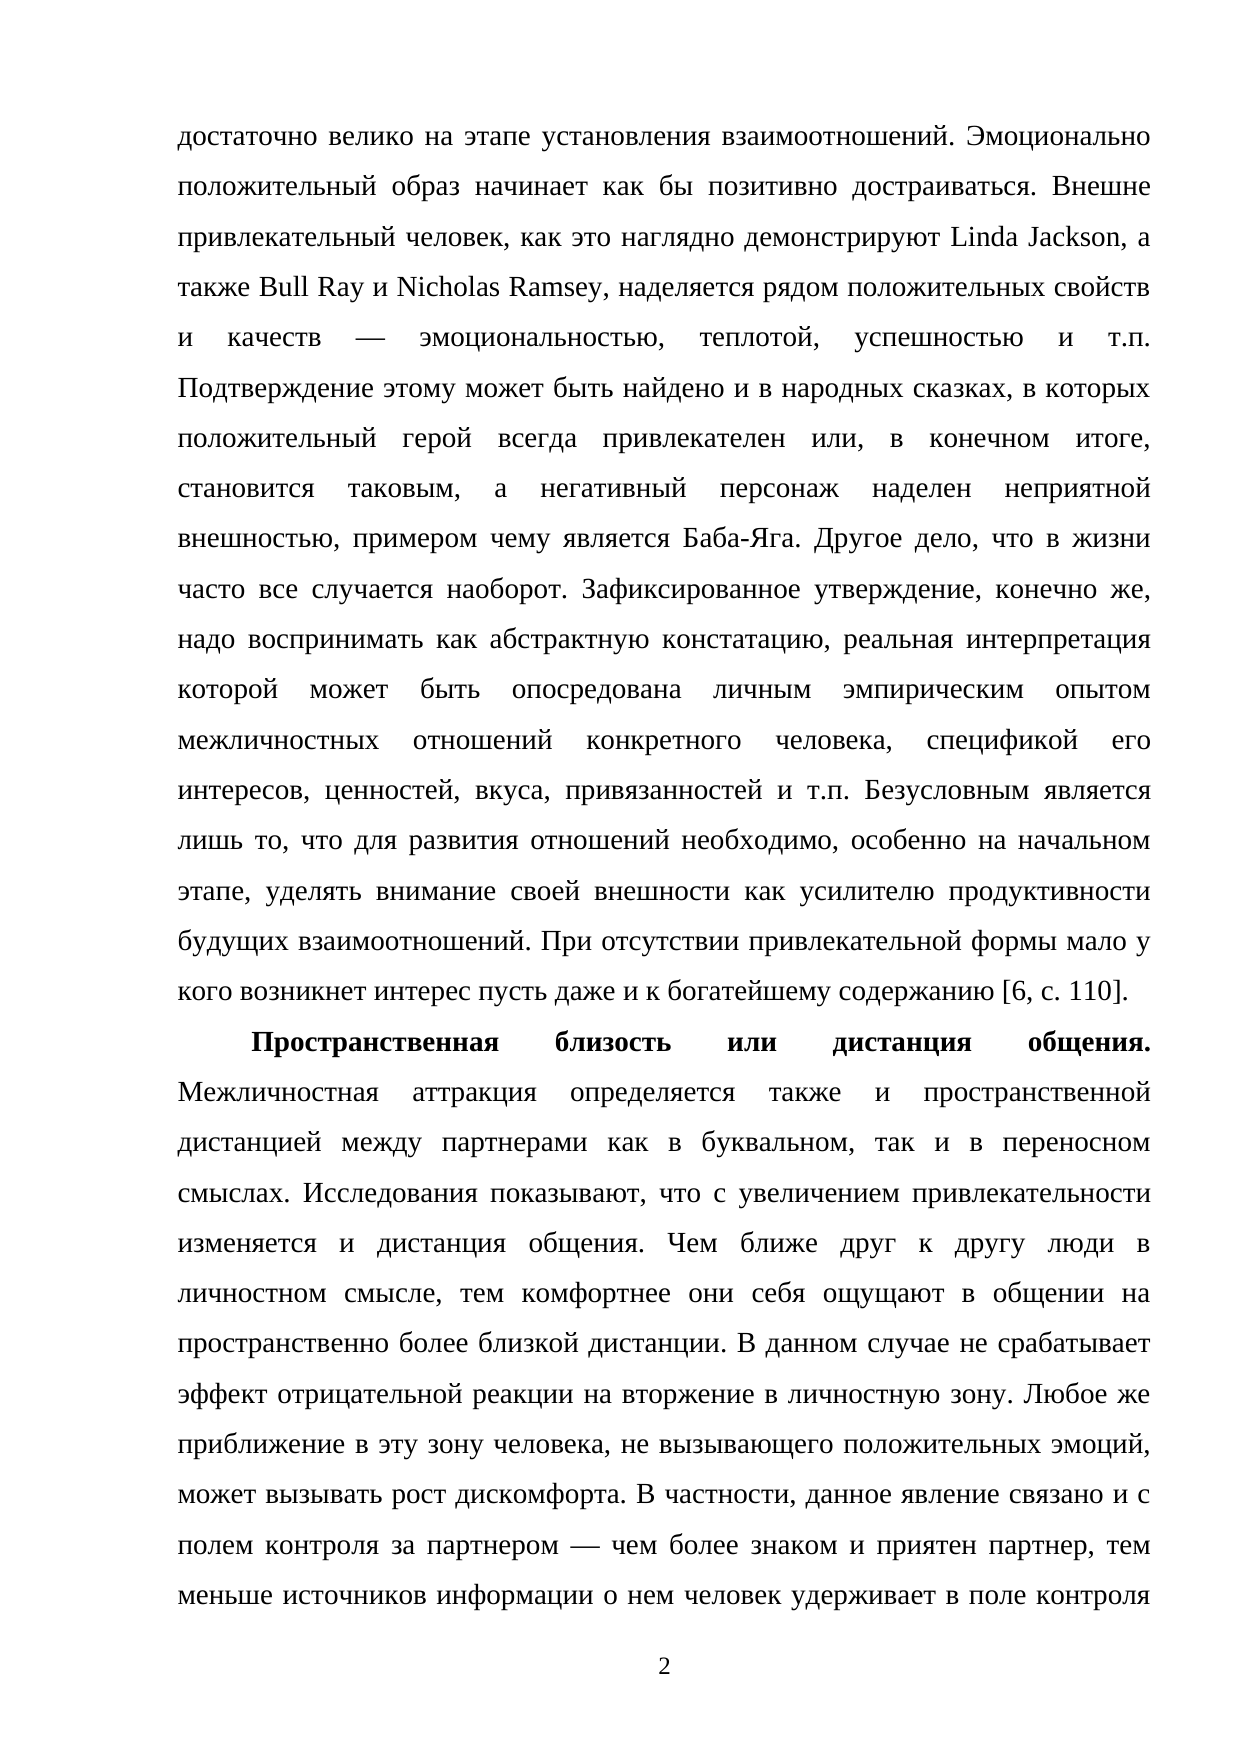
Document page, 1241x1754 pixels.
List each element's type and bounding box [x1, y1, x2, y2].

text [177, 118, 1152, 1007]
text [177, 1024, 1152, 1611]
